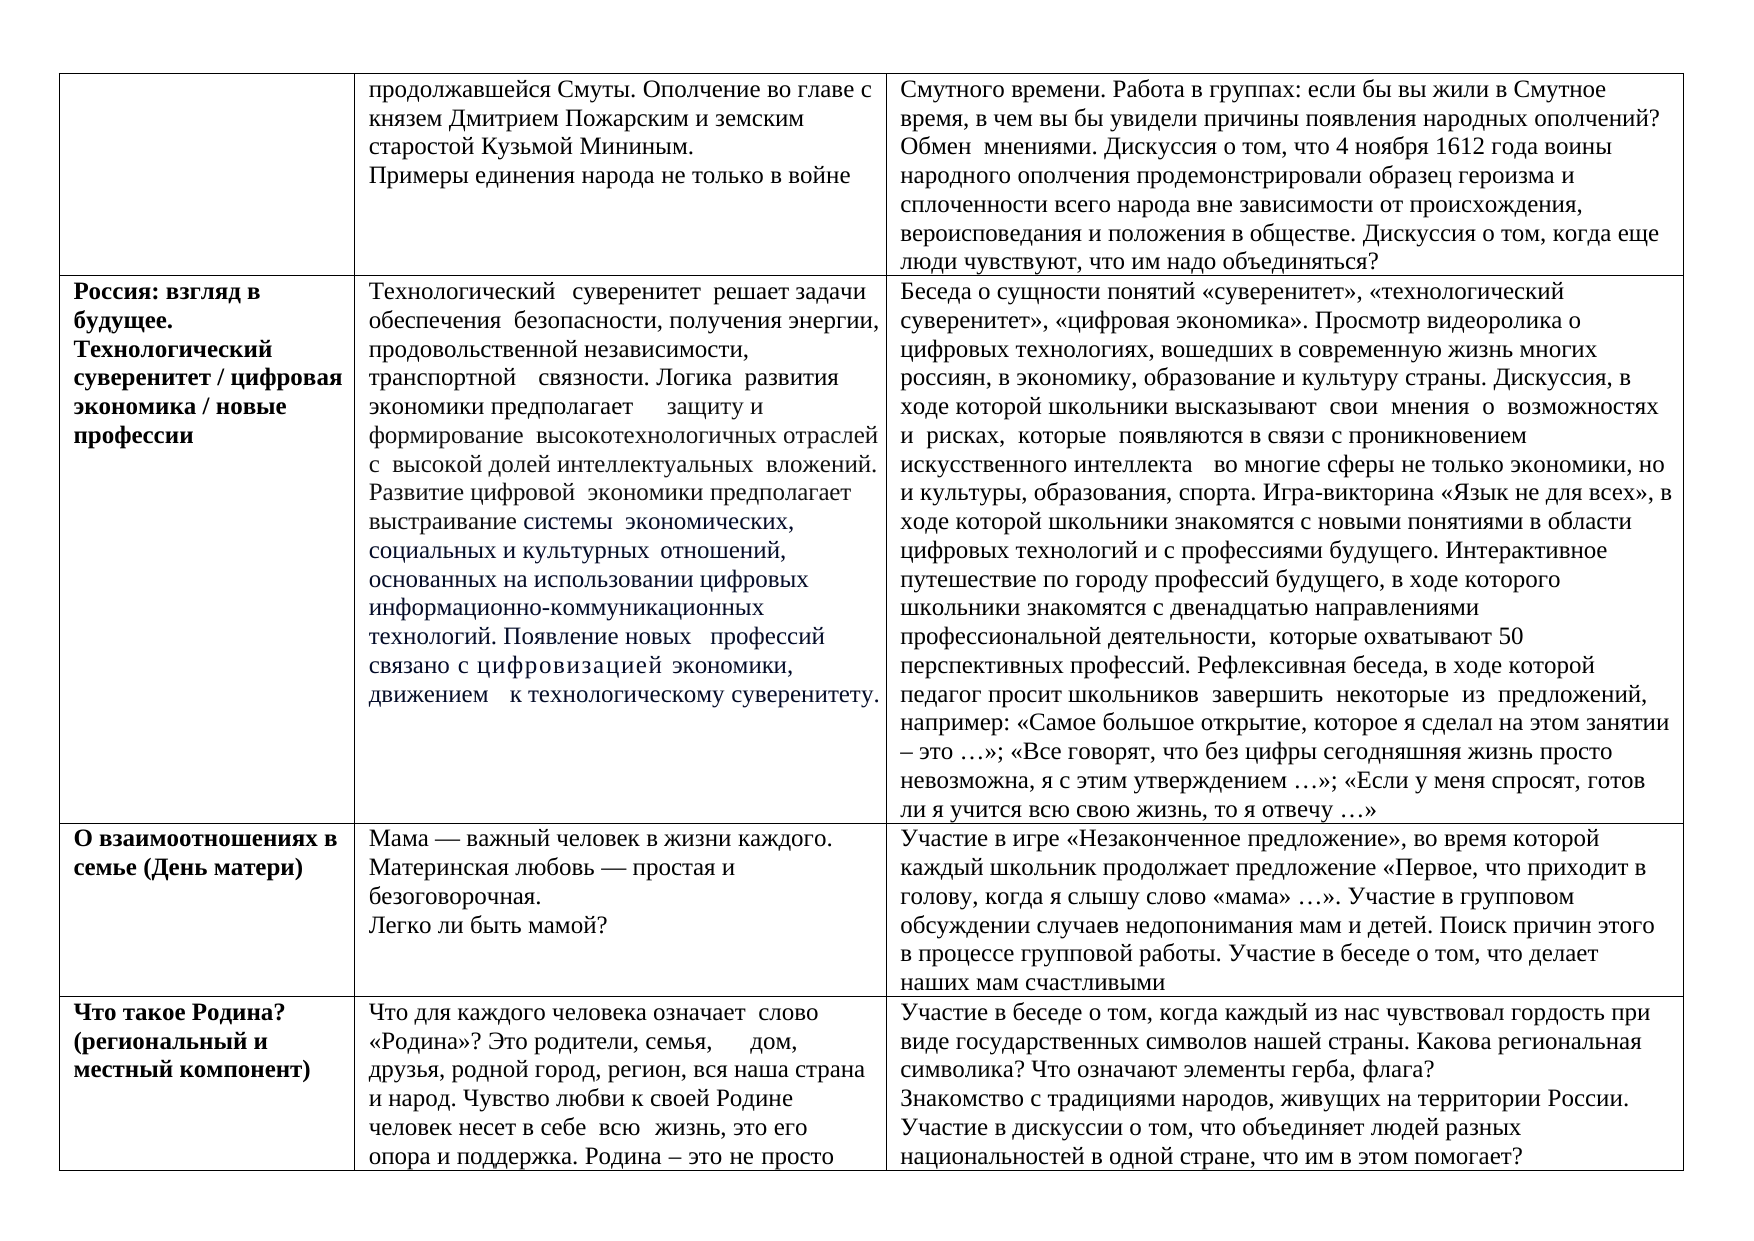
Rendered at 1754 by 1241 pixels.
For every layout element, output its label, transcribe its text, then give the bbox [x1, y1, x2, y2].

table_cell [887, 997, 1683, 1169]
table_cell Мама — важный человек в жизни каждого. Материнская любовь — простая и безоговорочная. Легко ли быть мамой? [355, 824, 886, 996]
table_cell О взаимоотношениях в семье (День матери) [60, 824, 354, 996]
table_cell Беседа о сущности понятий «суверенитет», «технологический суверенитет», «цифровая экономика». Просмотр видеоролика о цифровых технологиях, вошедших в современную жизнь многих россиян, в экономику, образование и культуру страны. Дискуссия, в ходе которой школьники высказывают свои мнения о возможностях и рисках, которые появляются в связи с проникновением искусственного интеллекта во многие сферы не только экономики, но и культуры, образования, спорта. Игра-викторина «Язык не для всех», в ходе которой школьники знакомятся с новыми понятиями в области цифровых технологий и с профессиями будущего. Интерактивное путешествие по городу профессий будущего, в ходе которого школьники знакомятся с двенадцатью направлениями профессиональной деятельности, которые охватывают 50 перспективных профессий. Рефлексивная беседа, в ходе которой педагог просит школьников завершить некоторые из предложений, например: «Самое большое открытие, которое я сделал на этом занятии – это …»; «Все говорят, что без цифры сегодняшняя жизнь просто невозможна, я с этим утверждением …»; «Если у меня спросят, готов ли я учится всю свою жизнь, то я отвечу …» [887, 276, 1683, 822]
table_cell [60, 74, 354, 275]
table_cell Россия: взгляд в будущее. Технологический суверенитет / цифровая экономика / новые профессии [60, 276, 354, 822]
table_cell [60, 997, 354, 1169]
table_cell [355, 74, 886, 275]
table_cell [887, 74, 1683, 275]
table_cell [355, 997, 886, 1169]
table_cell Участие в игре «Незаконченное предложение», во время которой каждый школьник продолжает предложение «Первое, что приходит в голову, когда я слышу слово «мама» …». Участие в групповом обсуждении случаев недопонимания мам и детей. Поиск причин этого в процессе групповой работы. Участие в беседе о том, что делает наших мам счастливыми [887, 824, 1683, 996]
table_cell Технологический суверенитет решает задачи обеспечения безопасности, получения энергии, продовольственной независимости, транспортной связности. Логика развития экономики предполагает защиту и формирование высокотехнологичных отраслей с высокой долей интеллектуальных вложений. Развитие цифровой экономики предполагает выстраивание системы экономических, социальных и культурных отношений, основанных на использовании цифровых информационно-коммуникационных технологий. Появление новых профессий связано с цифровизацией экономики, движением к технологическому суверенитету. [355, 276, 886, 822]
